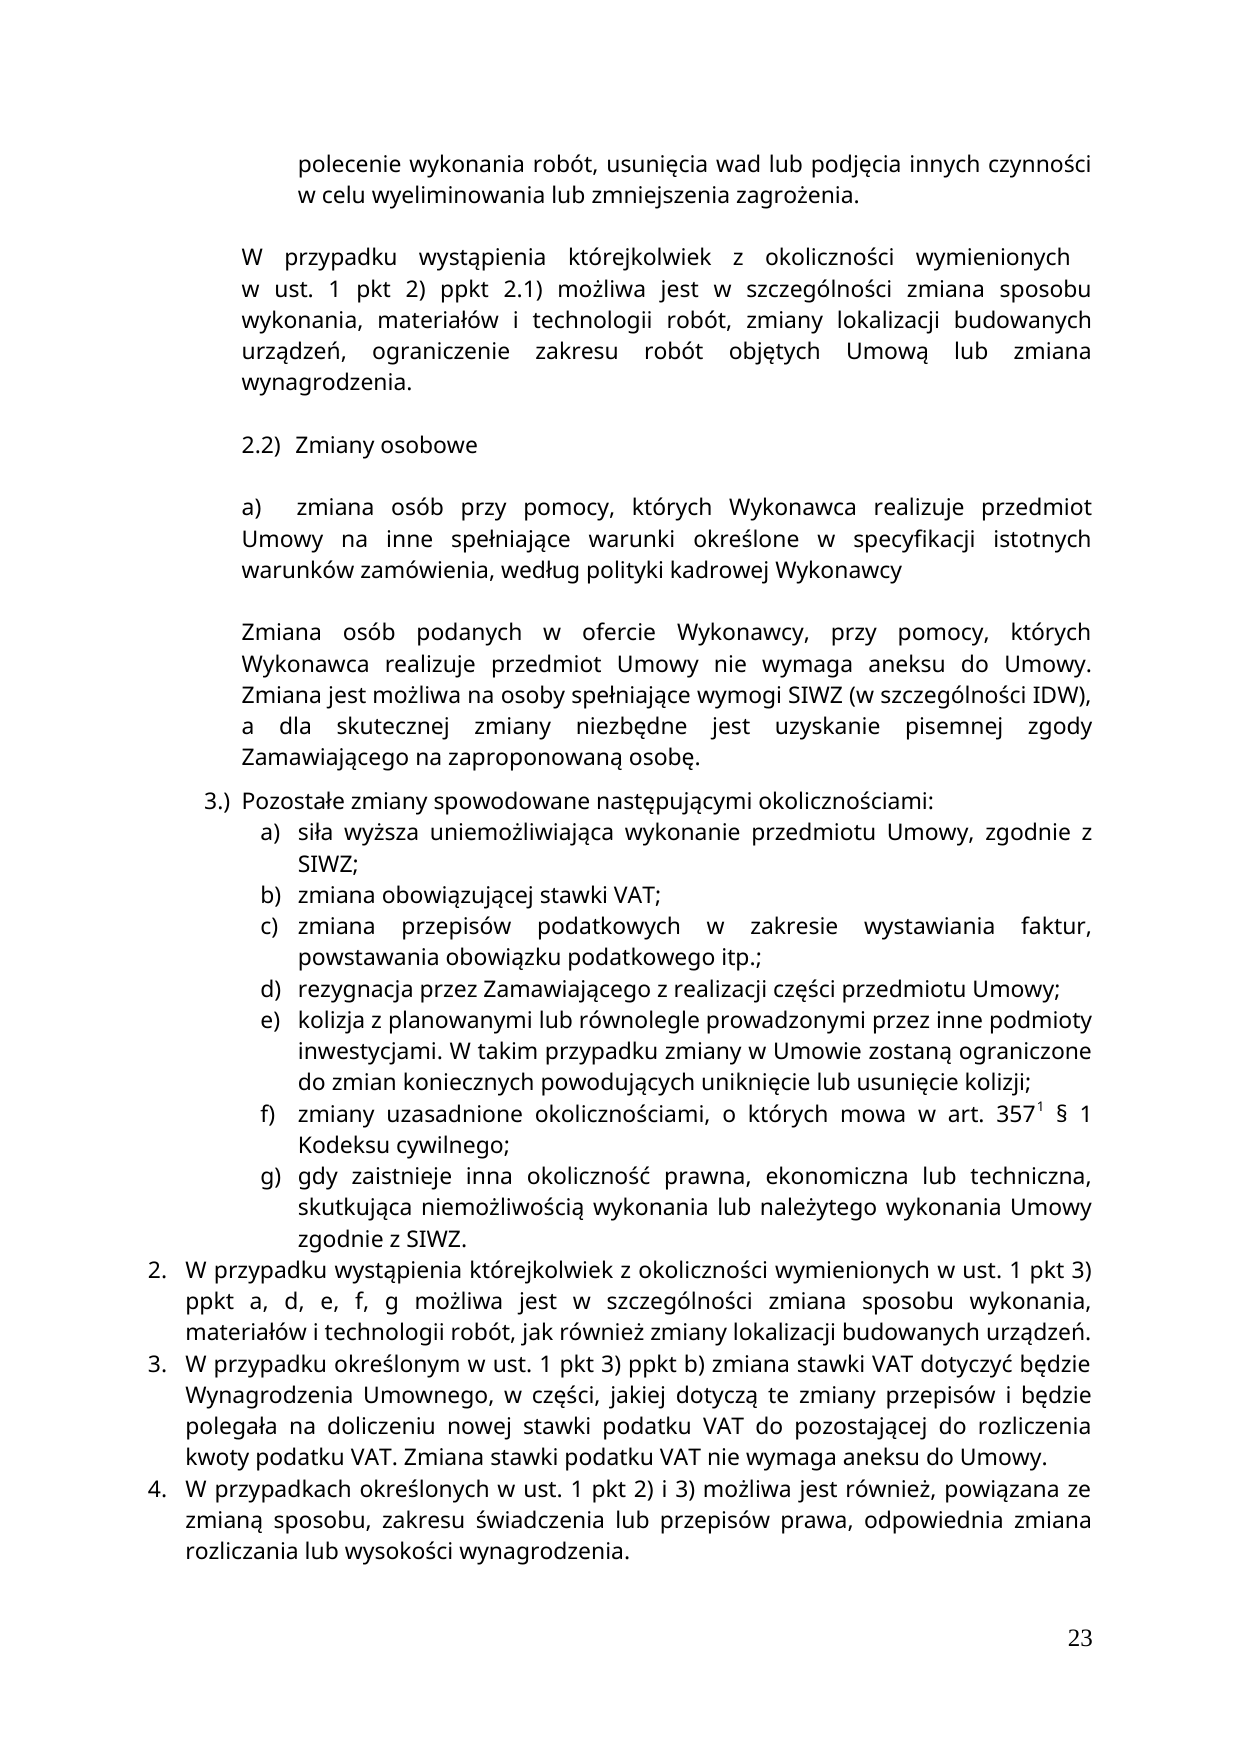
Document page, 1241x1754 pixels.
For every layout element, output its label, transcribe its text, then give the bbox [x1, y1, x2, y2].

list W przypadku wystąpienia którejkolwiek z okoliczności wymienionych w ust. 1 pkt 3) ppkt a, d, e, f, g możliwa jest w szczególności zmiana sposobu wykonania, materiałów i technologii robót, jak również zmiany lokalizacji budowanych urządzeń. [148, 1254, 1093, 1348]
list rezygnacja przez Zamawiającego z realizacji części przedmiotu Umowy; [260, 973, 1093, 1004]
list zmiana obowiązującej stawki VAT; [260, 879, 1093, 910]
list W przypadkach określonych w ust. 1 pkt 2) i 3) możliwa jest również, powiązana ze zmianą sposobu, zakresu świadczenia lub przepisów prawa, odpowiednia zmiana rozliczania lub wysokości wynagrodzenia. [148, 1473, 1093, 1566]
text 2.2) Zmiany osobowe [241, 429, 1093, 460]
list gdy zaistnieje inna okoliczność prawna, ekonomiczna lub techniczna, skutkująca niemożliwością wykonania lub należytego wykonania Umowy zgodnie z SIWZ. [260, 1160, 1093, 1254]
list kolizja z planowanymi lub równolegle prowadzonymi przez inne podmioty inwestycjami. W takim przypadku zmiany w Umowie zostaną ograniczone do zmian koniecznych powodujących uniknięcie lub usunięcie kolizji; [260, 1004, 1093, 1098]
list zmiana przepisów podatkowych w zakresie wystawiania faktur, powstawania obowiązku podatkowego itp.; [260, 910, 1093, 973]
text W przypadku wystąpienia którejkolwiek z okoliczności wymienionych w ust. 1 pkt 2) ppkt 2.1) możliwa jest w szczególności zmiana sposobu wykonania, materiałów i technologii robót, zmiany lokalizacji budowanych urządzeń, ograniczenie zakresu robót objętych Umową lub zmiana wynagrodzenia. [241, 241, 1093, 398]
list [241, 148, 1093, 210]
list siła wyższa uniemożliwiająca wykonanie przedmiotu Umowy, zgodnie z SIWZ; [260, 816, 1093, 879]
text Zmiana osób podanych w ofercie Wykonawcy, przy pomocy, których Wykonawca realizuje przedmiot Umowy nie wymaga aneksu do Umowy. Zmiana jest możliwa na osoby spełniające wymogi SIWZ (w szczególności IDW), a dla skutecznej zmiany niezbędne jest uzyskanie pisemnej zgody Zamawiającego na zaproponowaną osobę. [241, 616, 1093, 773]
list zmiany uzasadnione okolicznościami, o których mowa w art. 3571 § 1 Kodeksu cywilnego; [260, 1098, 1093, 1160]
list W przypadku określonym w ust. 1 pkt 3) ppkt b) zmiana stawki VAT dotyczyć będzie Wynagrodzenia Umownego, w części, jakiej dotyczą te zmiany przepisów i będzie polegała na doliczeniu nowej stawki podatku VAT do pozostającej do rozliczenia kwoty podatku VAT. Zmiana stawki podatku VAT nie wymaga aneksu do Umowy. [148, 1348, 1093, 1473]
list Pozostałe zmiany spowodowane następującymi okolicznościami: [204, 785, 1093, 816]
list zmiana osób przy pomocy, których Wykonawca realizuje przedmiot Umowy na inne spełniające warunki określone w specyfikacji istotnych warunków zamówienia, według polityki kadrowej Wykonawcy [241, 491, 1093, 585]
